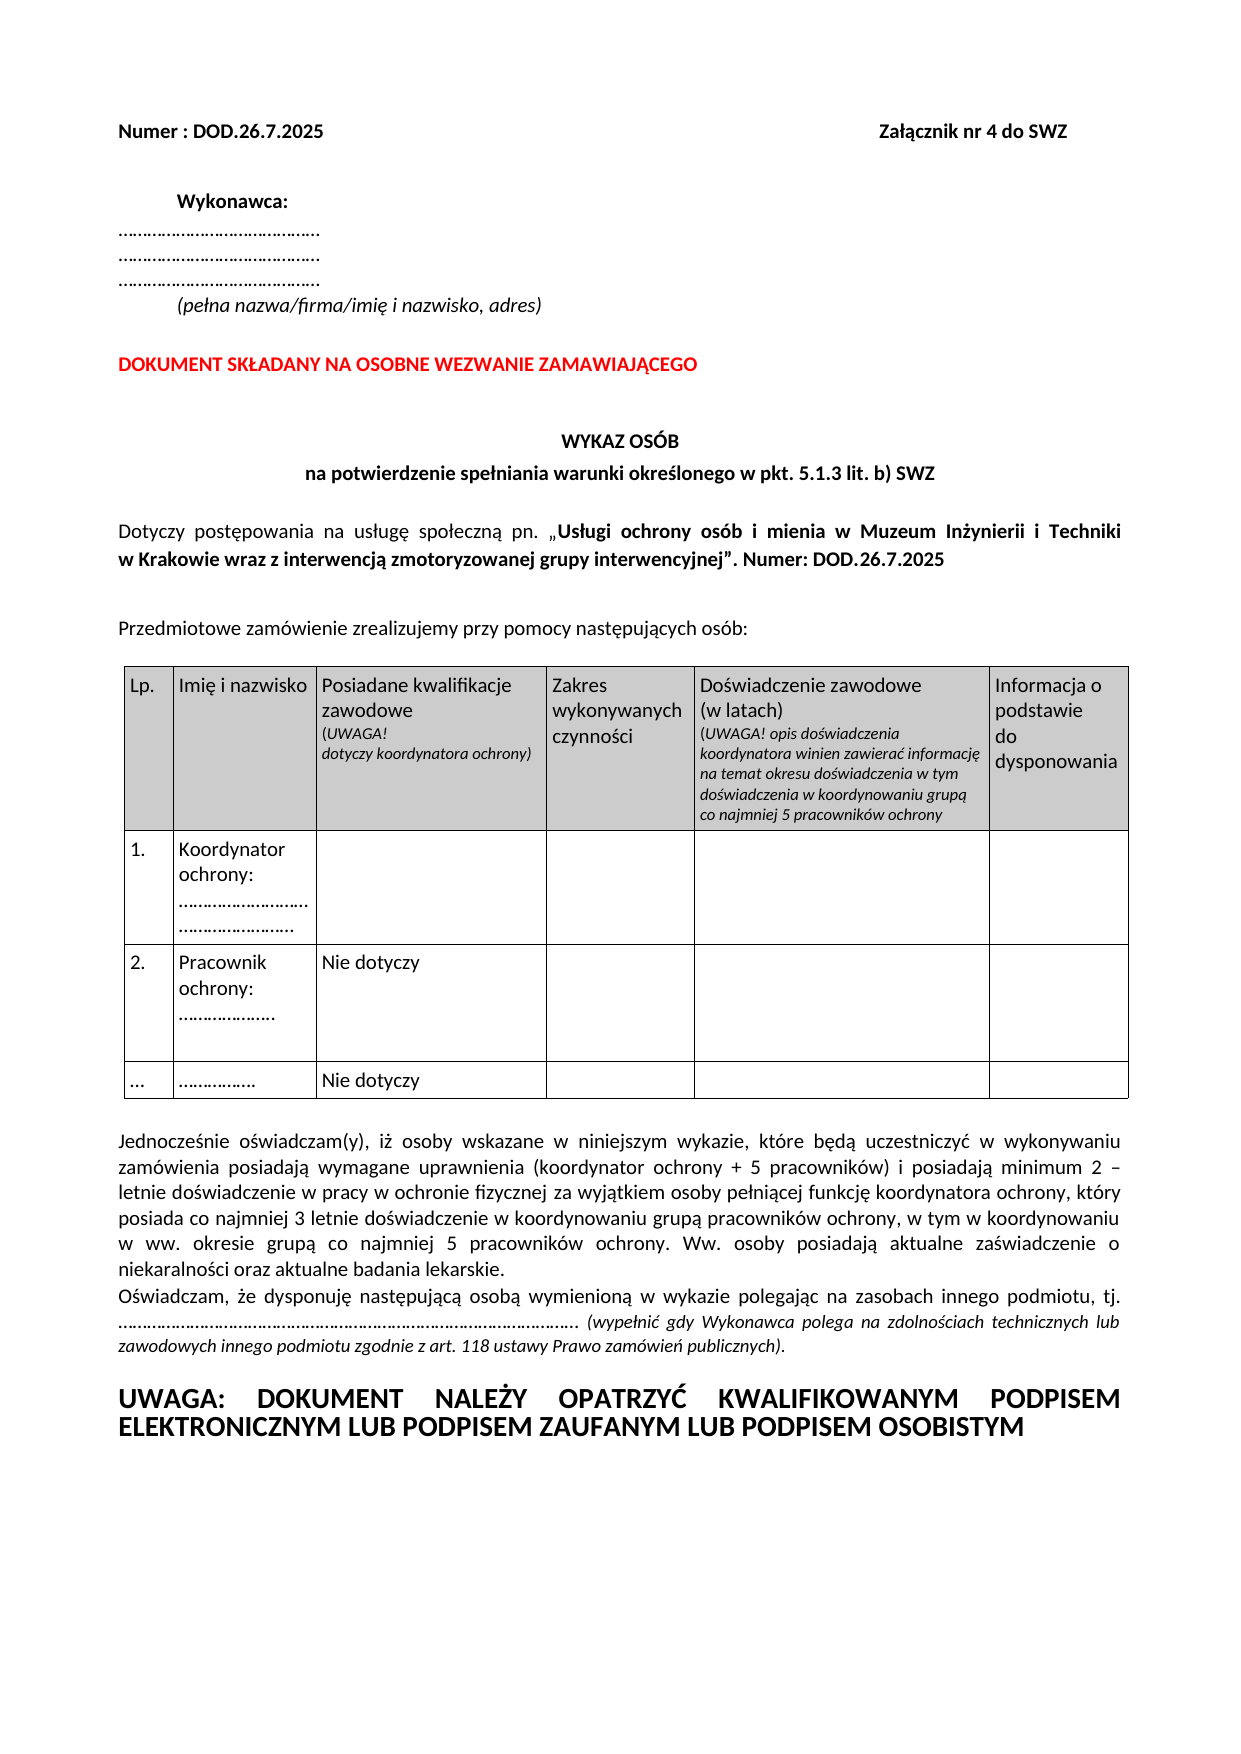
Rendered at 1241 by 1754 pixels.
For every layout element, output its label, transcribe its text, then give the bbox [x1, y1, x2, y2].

table_cell 1. [125, 831, 173, 944]
table_header Posiadane kwalifikacje zawodowe (UWAGA! dotyczy koordynatora ochrony) [317, 667, 546, 830]
text UWAGA: DOKUMENT NALEŻY OPATRZYĆ KWALIFIKOWANYM PODPISEM ELEKTRONICZNYM LUB PODPISEM ZAUFANYM LUB PODPISEM OSOBISTYM [118, 1386, 1122, 1443]
table_cell Nie dotyczy [317, 1062, 546, 1098]
text …………………………………… [118, 216, 1122, 241]
text (pełna nazwa/firma/imię i nazwisko, adres) [177, 292, 1122, 317]
table_cell [990, 1062, 1128, 1098]
table_header Informacja o podstawie do dysponowania [990, 667, 1128, 830]
table_cell [695, 831, 989, 944]
table_cell [547, 1062, 694, 1098]
text …………………………………… [118, 267, 1122, 292]
text Wykonawca: [177, 188, 1122, 214]
table_cell [990, 831, 1128, 944]
table_cell [547, 831, 694, 944]
text Numer : DOD.26.7.2025 Załącznik nr 4 do SWZ [118, 118, 1122, 143]
table_cell 2. [125, 945, 173, 1061]
table_header Imię i nazwisko [174, 667, 316, 830]
table_header Doświadczenie zawodowe (w latach) (UWAGA! opis doświadczenia koordynatora winien zawierać informację na temat okresu doświadczenia w tym doświadczenia w koordynowaniu grupą co najmniej 5 pracowników ochrony [695, 667, 989, 830]
table_cell Pracownik ochrony: ……………….. [174, 945, 316, 1061]
text …………………………………… [118, 241, 1122, 267]
table_cell Koordynator ochrony: …………………………………………… [174, 831, 316, 944]
table_cell Nie dotyczy [317, 945, 546, 1061]
text Przedmiotowe zamówienie zrealizujemy przy pomocy następujących osób: [118, 615, 1122, 641]
table_header Lp. [125, 667, 173, 830]
table_cell [317, 831, 546, 944]
text Jednocześnie oświadczam(y), iż osoby wskazane w niniejszym wykazie, które będą uczestniczyć w wykonywaniu zamówienia posiadają wymagane uprawnienia (koordynator ochrony + 5 pracowników) i posiadają minimum 2 – letnie doświadczenie w pracy w ochronie fizycznej za wyjątkiem osoby pełniącej funkcję koordynatora ochrony, który posiada co najmniej 3 letnie doświadczenie w koordynowaniu grupą pracowników ochrony, w tym w koordynowaniu w ww. okresie grupą co najmniej 5 pracowników ochrony. Ww. osoby posiadają aktualne zaświadczenie o niekaralności oraz aktualne badania lekarskie. [118, 1129, 1122, 1281]
text WYKAZ OSÓB [118, 425, 1122, 454]
table_cell ……………. [174, 1062, 316, 1098]
table_cell [547, 945, 694, 1061]
table_cell [990, 945, 1128, 1061]
text na potwierdzenie spełniania warunki określonego w pkt. 5.1.3 lit. b) SWZ [118, 457, 1122, 486]
table_cell [695, 1062, 989, 1098]
text DOKUMENT SKŁADANY NA OSOBNE WEZWANIE ZAMAWIAJĄCEGO [118, 351, 1122, 377]
text Dotyczy postępowania na usługę społeczną pn. „Usługi ochrony osób i mienia w Muzeum Inżynierii i Techniki w Krakowie wraz z interwencją zmotoryzowanej grupy interwencyjnej”. Numer: DOD.26.7.2025 [118, 518, 1122, 571]
text Oświadczam, że dysponuję następującą osobą wymienioną w wykazie polegając na zasobach innego podmiotu, tj.…………………………………………………………………………………… (wypełnić gdy Wykonawca polega na zdolnościach technicznych lub zawodowych innego podmiotu zgodnie z art. 118 ustawy Prawo zamówień publicznych). [118, 1283, 1122, 1357]
table_header Zakres wykonywanych czynności [547, 667, 694, 830]
table_cell [695, 945, 989, 1061]
table_cell … [125, 1062, 173, 1098]
